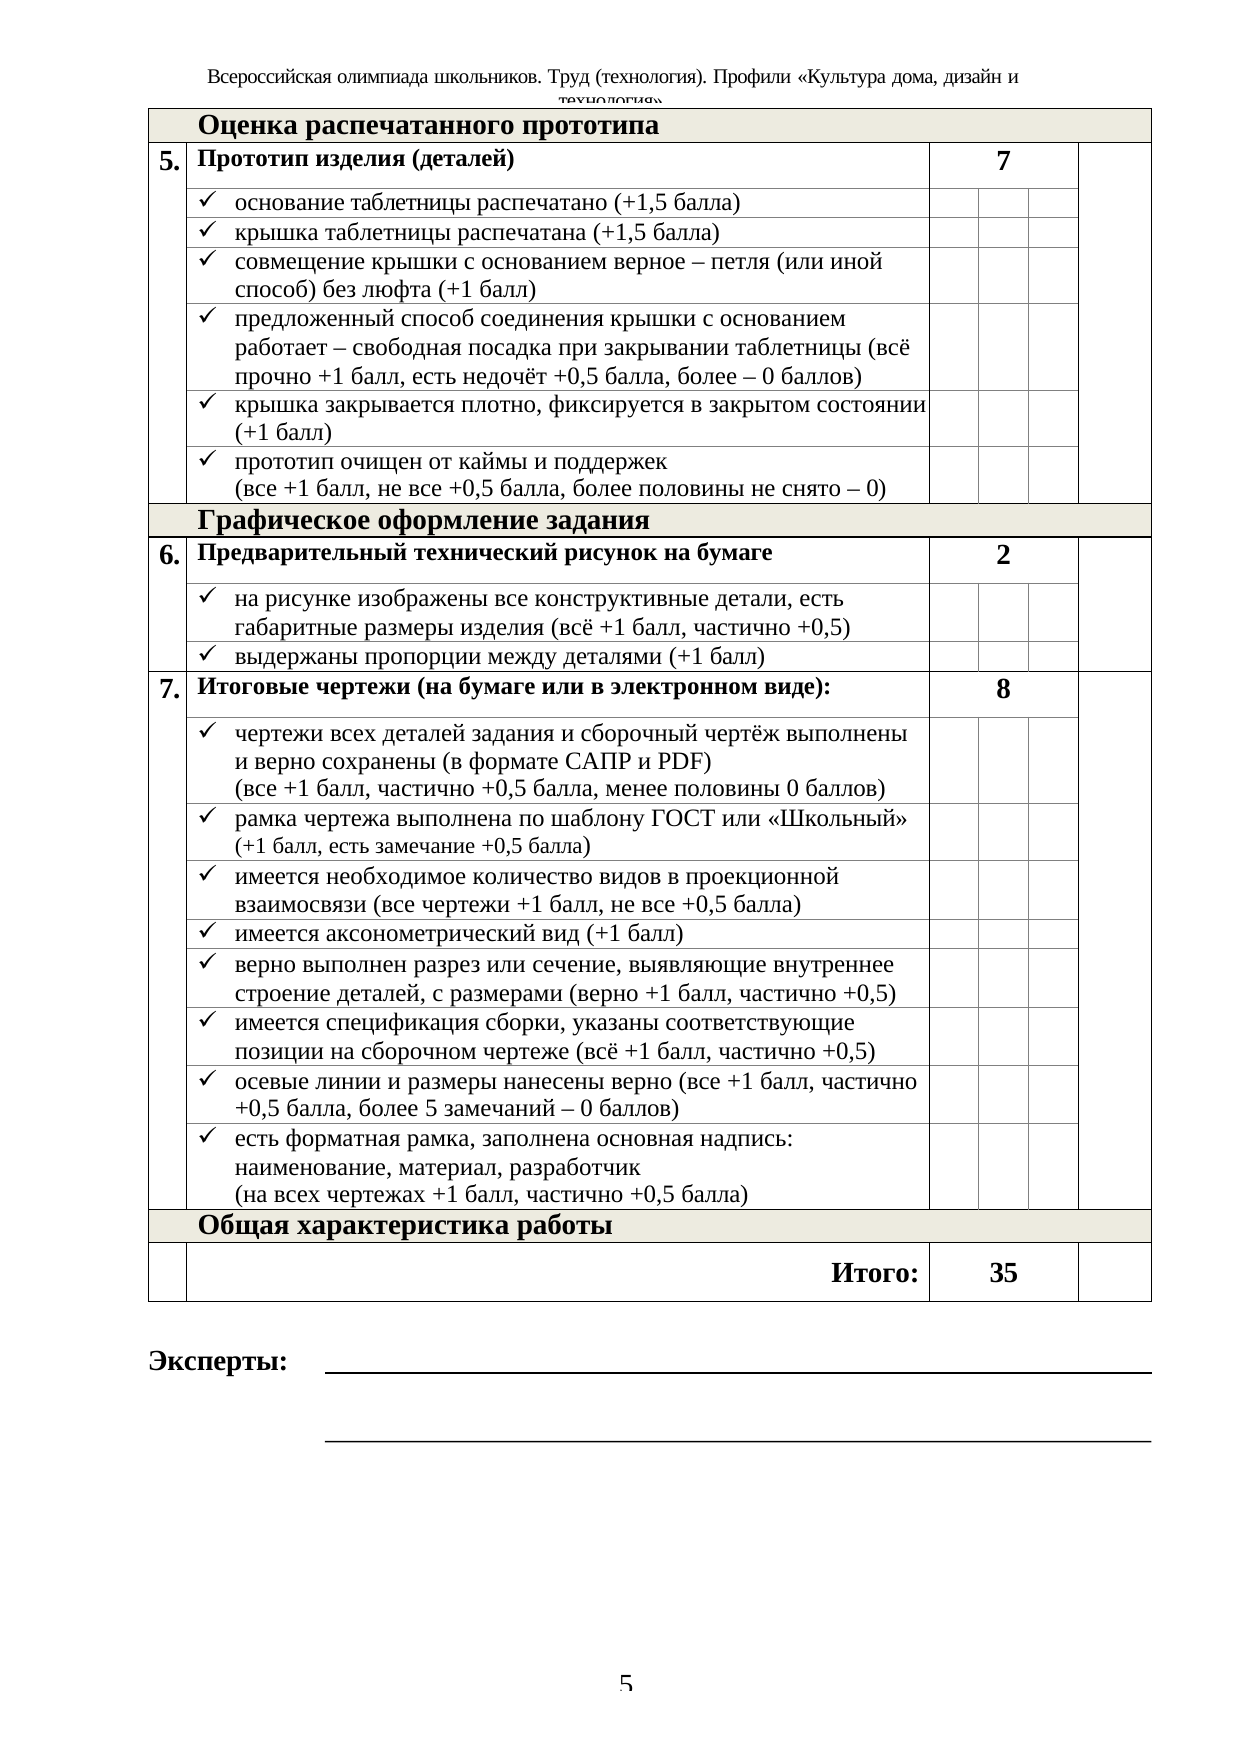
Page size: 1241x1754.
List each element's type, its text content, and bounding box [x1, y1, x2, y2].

table_cell имеется необходимое количество видов в проекционной взаимосвязи (все чертежи +1 балл, не все +0,5 балла) [187, 861, 929, 919]
table_cell [979, 304, 1028, 390]
table_cell осевые линии и размеры нанесены верно (все +1 балл, частично +0,5 балла, более 5 замечаний – 0 баллов) [187, 1066, 929, 1122]
table_cell есть форматная рамка, заполнена основная надпись: наименование, материал, разработчик (на всех чертежах +1 балл, частично +0,5 балла) [187, 1124, 929, 1209]
table_cell Графическое оформление задания [149, 504, 1151, 536]
table_cell [930, 218, 978, 247]
table_cell [930, 447, 978, 503]
table_cell 35 [930, 1243, 1078, 1301]
table_cell верно выполнен разрез или сечение, выявляющие внутреннее строение деталей, с размерами (верно +1 балл, частично +0,5) [187, 949, 929, 1007]
table_cell [1079, 1243, 1151, 1301]
table_cell [1029, 248, 1078, 302]
table_cell прототип очищен от каймы и поддержек (все +1 балл, не все +0,5 балла, более половины не снято – 0) [187, 447, 929, 503]
table_cell [979, 861, 1028, 919]
table_cell [979, 1008, 1028, 1065]
table_cell [979, 949, 1028, 1007]
table_cell [930, 1066, 978, 1122]
table_cell выдержаны пропорции между деталями (+1 балл) [187, 642, 929, 671]
table_cell [1029, 304, 1078, 390]
table_cell 6. [149, 538, 186, 671]
table_cell Итоговые чертежи (на бумаге или в электронном виде): [187, 672, 929, 717]
table_cell [930, 1124, 978, 1209]
table_cell [149, 1243, 186, 1301]
table_cell имеется спецификация сборки, указаны соответствующие позиции на сборочном чертеже (всё +1 балл, частично +0,5) [187, 1008, 929, 1065]
table_cell предложенный способ соединения крышки с основанием работает – свободная посадка при закрывании таблетницы (всё прочно +1 балл, есть недочёт +0,5 балла, более – 0 баллов) [187, 304, 929, 390]
table_cell [930, 304, 978, 390]
table_cell [979, 447, 1028, 503]
table_cell [1029, 861, 1078, 919]
table_cell [1079, 672, 1151, 1209]
table_cell крышка закрывается плотно, фиксируется в закрытом состоянии (+1 балл) [187, 391, 929, 446]
table_cell совмещение крышки с основанием верное – петля (или иной способ) без люфта (+1 балл) [187, 248, 929, 302]
table_cell Прототип изделия (деталей) [187, 143, 929, 188]
table_cell на рисунке изображены все конструктивные детали, есть габаритные размеры изделия (всё +1 балл, частично +0,5) [187, 584, 929, 641]
table_cell [930, 642, 978, 671]
table_cell [1029, 920, 1078, 948]
table_cell [979, 718, 1028, 803]
table_cell [930, 189, 978, 217]
table_cell рамка чертежа выполнена по шаблону ГОСТ или «Школьный» (+1 балл, есть замечание +0,5 балла) [187, 804, 929, 860]
table_cell [1029, 718, 1078, 803]
table_cell чертежи всех деталей задания и сборочный чертёж выполнены и верно сохранены (в формате САПР и PDF) (все +1 балл, частично +0,5 балла, менее половины 0 баллов) [187, 718, 929, 803]
table_cell [979, 1124, 1028, 1209]
table_cell 2 [930, 538, 1078, 582]
table_cell [1029, 447, 1078, 503]
table_cell 7. [149, 672, 186, 1209]
table_cell [979, 391, 1028, 446]
table_cell Итого: [187, 1243, 929, 1301]
table_cell [979, 804, 1028, 860]
table_cell 5. [149, 143, 186, 503]
table_cell [979, 642, 1028, 671]
text Эксперты: [148, 1343, 1166, 1377]
table_cell [930, 1008, 978, 1065]
table_cell [979, 920, 1028, 948]
table_cell 7 [930, 143, 1078, 188]
table_cell [979, 189, 1028, 217]
table_cell [930, 949, 978, 1007]
table_cell 8 [930, 672, 1078, 717]
table_cell [1029, 949, 1078, 1007]
table_cell [979, 218, 1028, 247]
table_cell Оценка распечатанного прототипа [149, 109, 1151, 142]
table_cell [1029, 1124, 1078, 1209]
table_cell [930, 804, 978, 860]
table_cell [979, 248, 1028, 302]
table_cell [930, 718, 978, 803]
table_cell [1029, 804, 1078, 860]
table_cell Предварительный технический рисунок на бумаге [187, 538, 929, 582]
table_cell [1029, 391, 1078, 446]
table_cell [1029, 642, 1078, 671]
table_cell [1029, 1066, 1078, 1122]
table_cell [1029, 218, 1078, 247]
table_cell [1029, 584, 1078, 641]
table_cell [930, 920, 978, 948]
table_cell [1029, 1008, 1078, 1065]
table_cell [930, 861, 978, 919]
table_cell [1079, 143, 1151, 503]
table_cell [979, 1066, 1028, 1122]
table_cell [930, 584, 978, 641]
table_cell [979, 584, 1028, 641]
table_cell [930, 391, 978, 446]
table_cell крышка таблетницы распечатана (+1,5 балла) [187, 218, 929, 247]
table_cell [1029, 189, 1078, 217]
table_cell [930, 248, 978, 302]
table_cell имеется аксонометрический вид (+1 балл) [187, 920, 929, 948]
table_cell [1079, 538, 1151, 671]
table_cell Общая характеристика работы [149, 1210, 1151, 1242]
table_cell основание таблетницы распечатано (+1,5 балла) [187, 189, 929, 217]
